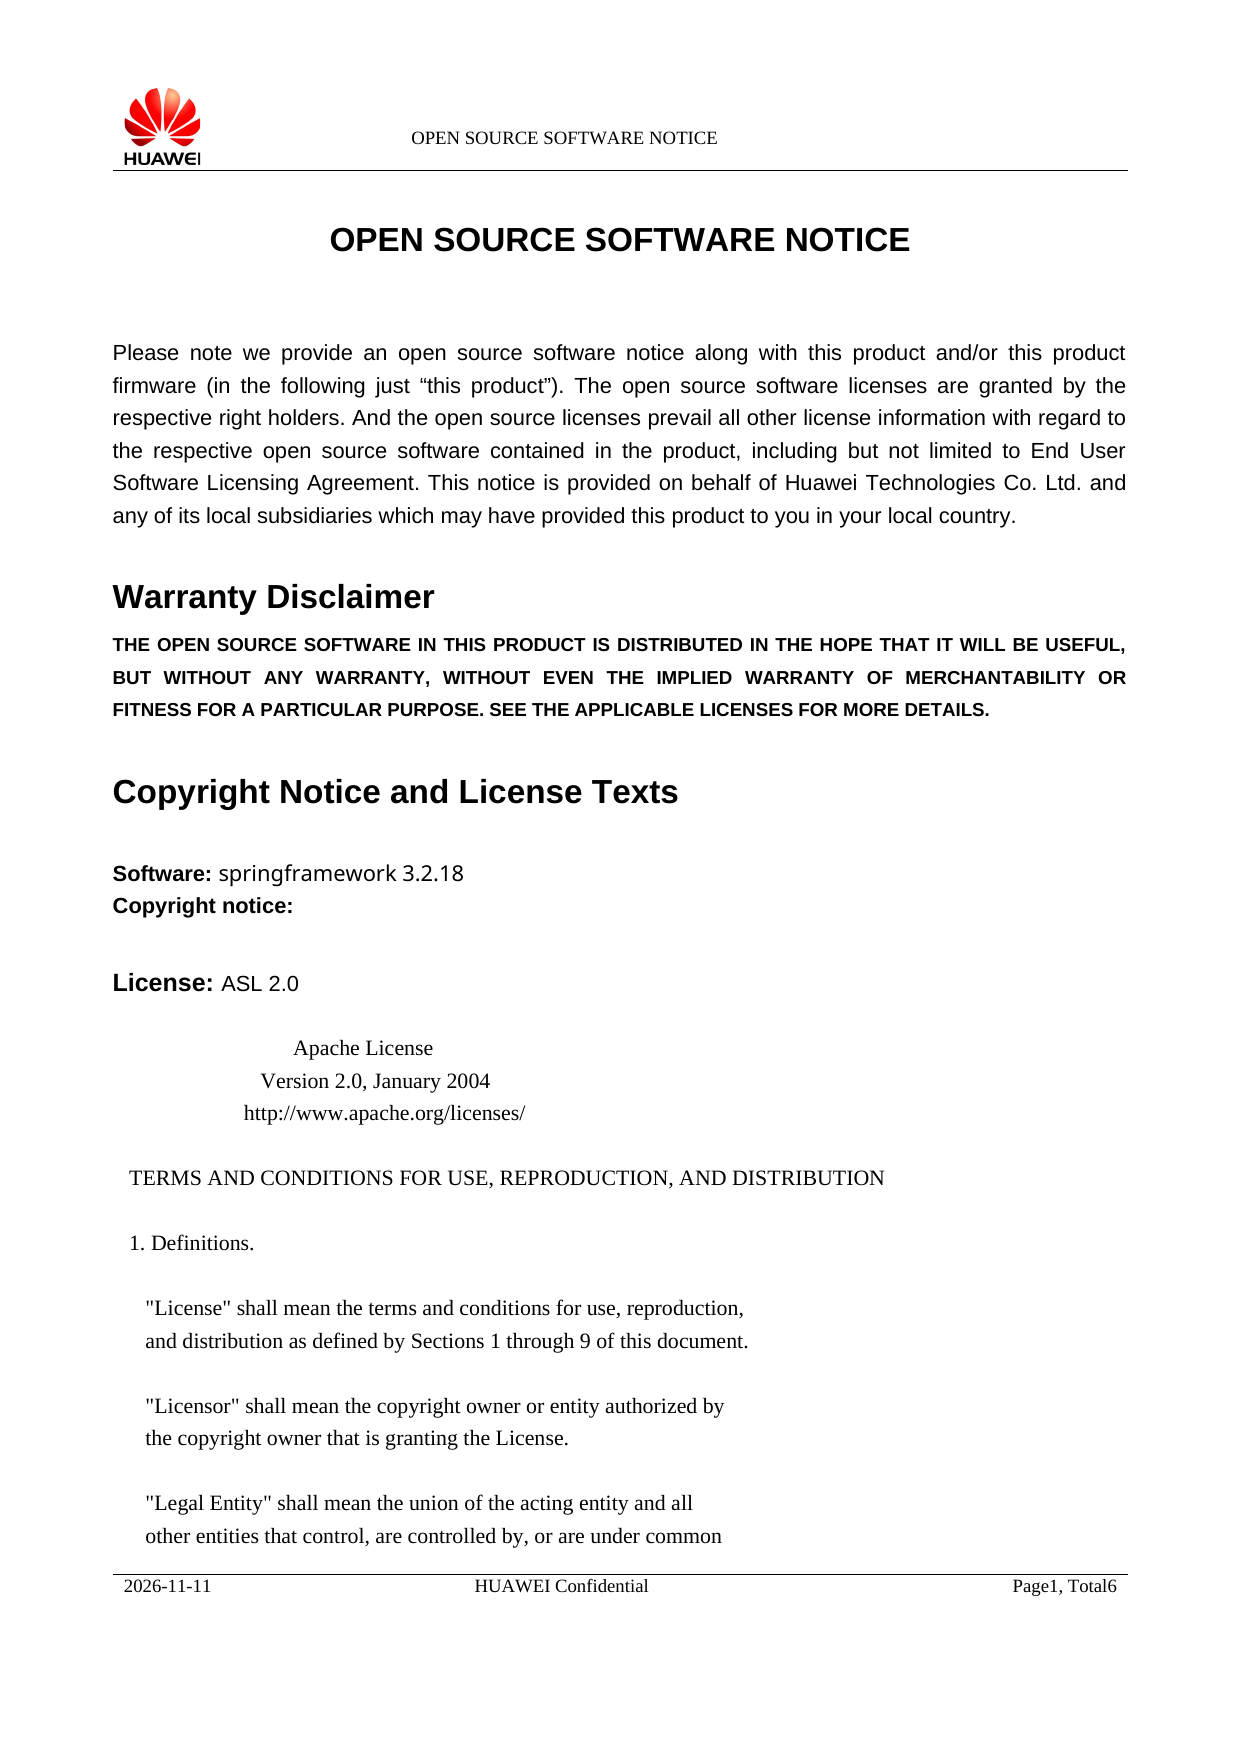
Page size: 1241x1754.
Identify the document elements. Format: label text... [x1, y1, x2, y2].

picture [124, 88, 201, 165]
title Software: springframework 3.2.18 [112, 856, 1128, 889]
text Copyright Notice and License Texts [112, 759, 1128, 824]
text Please note we provide an open source software notice along with this product and/or this product firmware (in the following just “this product”). The open source software licenses are granted by the respective right holders. And the open source licenses prevail all other license information with regard to the respective open source software contained in the product, including but not limited to End User Software Licensing Agreement. This notice is provided on behalf of Huawei Technologies Co. Ltd. and any of its local subsidiaries which may have provided this product to you in your local country. [112, 336, 1128, 531]
text Warranty Disclaimer [112, 564, 1128, 629]
text OPEN SOURCE SOFTWARE NOTICE [112, 206, 1128, 271]
text The open source software in this product is distributed in the hope that it will be useful, but WITHOUT ANY WARRANTY, without even the implied warranty of MERCHANTABILITY or FITNESS FOR A PARTICULAR PURPOSE. See the applicable licenses for more details. [112, 629, 1128, 726]
text Copyright notice: [112, 889, 1128, 921]
text License: ASL 2.0 [112, 966, 1128, 999]
